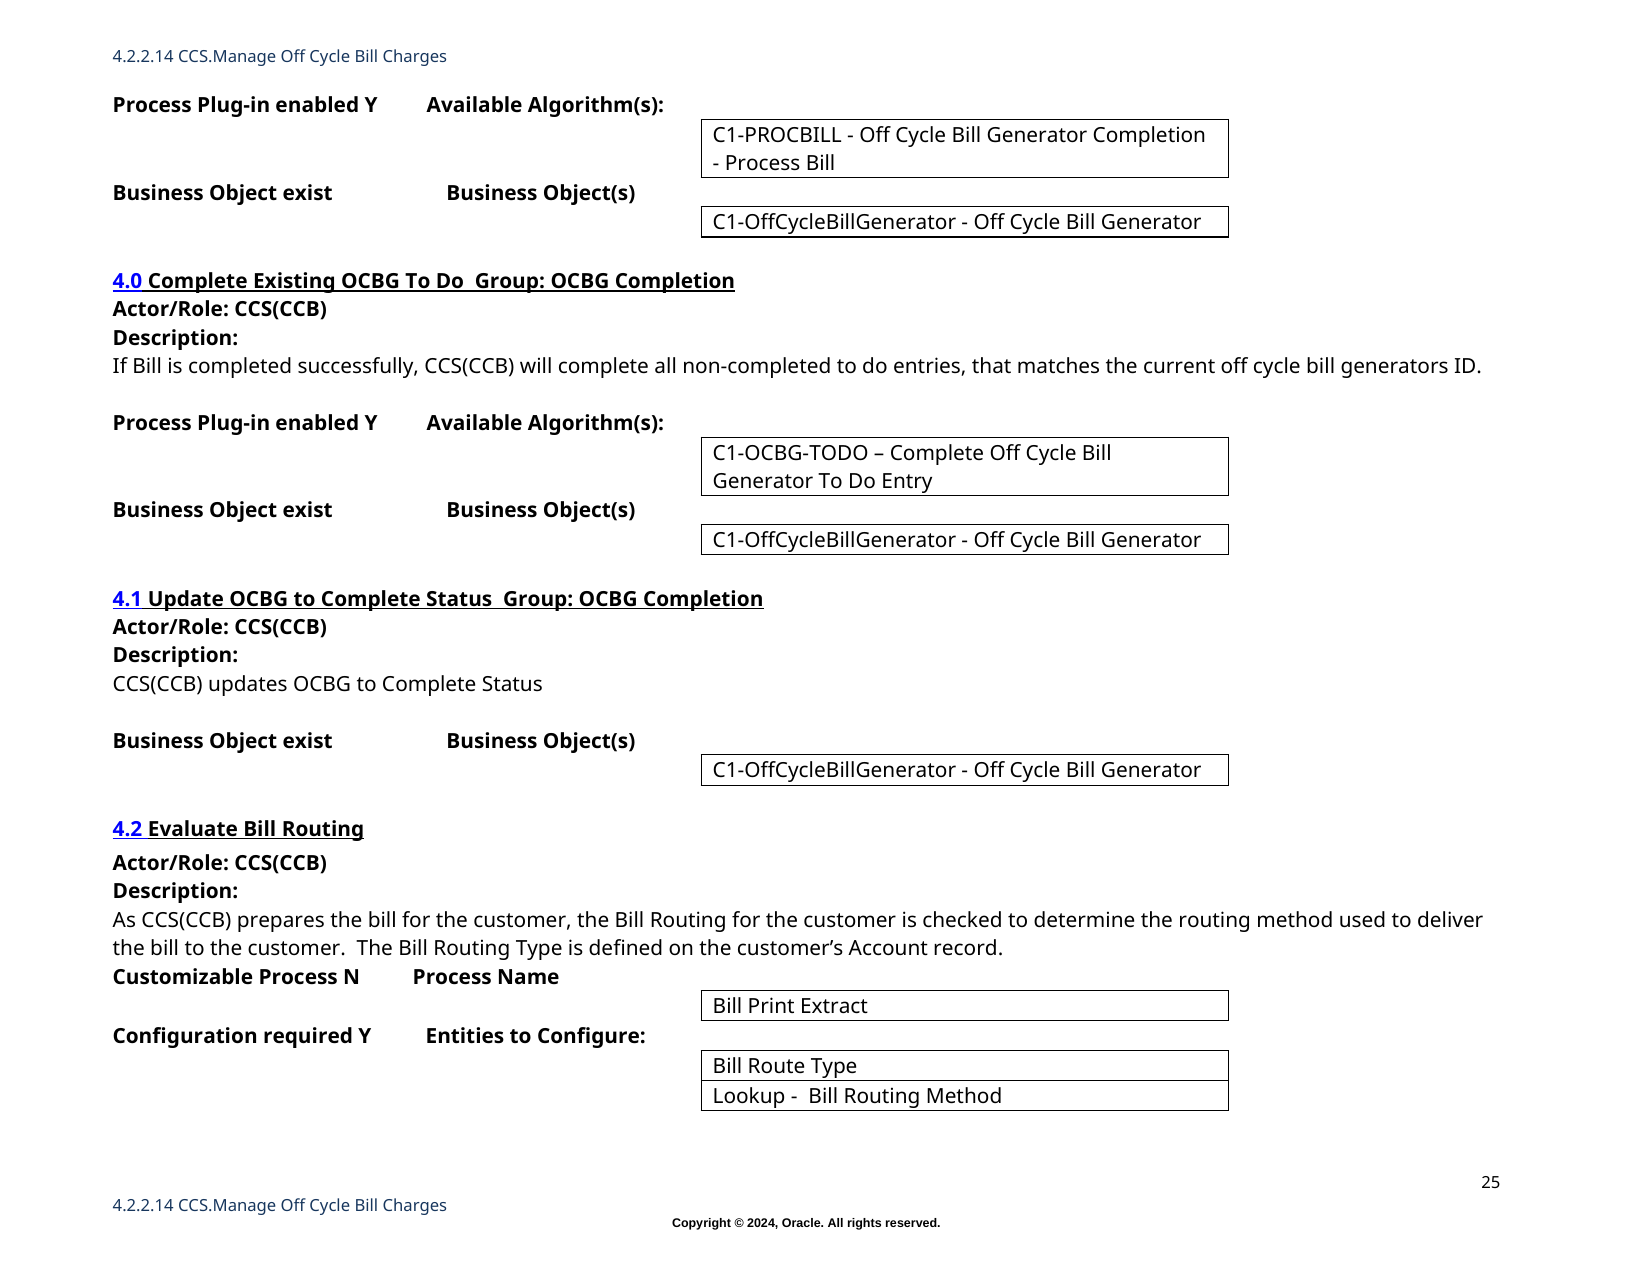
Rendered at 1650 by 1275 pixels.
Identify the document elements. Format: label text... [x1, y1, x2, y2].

text 4.2 Evaluate Bill Routing [112, 814, 1500, 842]
text Description: [112, 323, 1500, 351]
table_header C1-OffCycleBillGenerator - Off Cycle Bill Generator [702, 207, 1228, 236]
table_cell Lookup - Bill Routing Method [702, 1081, 1228, 1110]
table_header C1-OCBG-TODO – Complete Off Cycle Bill Generator To Do Entry [702, 438, 1228, 494]
table_header Bill Print Extract [702, 991, 1228, 1020]
text Actor/Role: CCS(CCB) [112, 848, 1500, 876]
text Business Object exist Business Object(s) [112, 726, 1500, 754]
text Description: [112, 641, 1500, 669]
text Configuration required Y Entities to Configure: [112, 1021, 1500, 1050]
text Process Plug-in enabled Y Available Algorithm(s): [112, 90, 1500, 119]
text Business Object exist Business Object(s) [112, 496, 1500, 524]
table_header C1-OffCycleBillGenerator - Off Cycle Bill Generator [702, 525, 1228, 554]
text Description: [112, 876, 1500, 905]
text Actor/Role: CCS(CCB) [112, 294, 1500, 323]
text Actor/Role: CCS(CCB) [112, 612, 1500, 641]
table_header C1-PROCBILL - Off Cycle Bill Generator Completion - Process Bill [702, 120, 1228, 177]
table_header C1-OffCycleBillGenerator - Off Cycle Bill Generator [702, 755, 1228, 784]
text CCS(CCB) updates OCBG to Complete Status [112, 669, 1500, 697]
text Customizable Process N Process Name [112, 962, 1500, 990]
text 4.1 Update OCBG to Complete Status Group: OCBG Completion [112, 584, 1500, 612]
text If Bill is completed successfully, CCS(CCB) will complete all non-completed to do entries, that matches the current off cycle bill generators ID. [112, 351, 1500, 380]
text As CCS(CCB) prepares the bill for the customer, the Bill Routing for the customer is checked to determine the routing method used to deliver the bill to the customer. The Bill Routing Type is defined on the customer’s Account record. [112, 905, 1500, 962]
table_header Bill Route Type [702, 1051, 1228, 1080]
text Business Object exist Business Object(s) [112, 178, 1500, 206]
text 4.0 Complete Existing OCBG To Do Group: OCBG Completion [112, 266, 1500, 294]
text Process Plug-in enabled Y Available Algorithm(s): [112, 408, 1500, 437]
